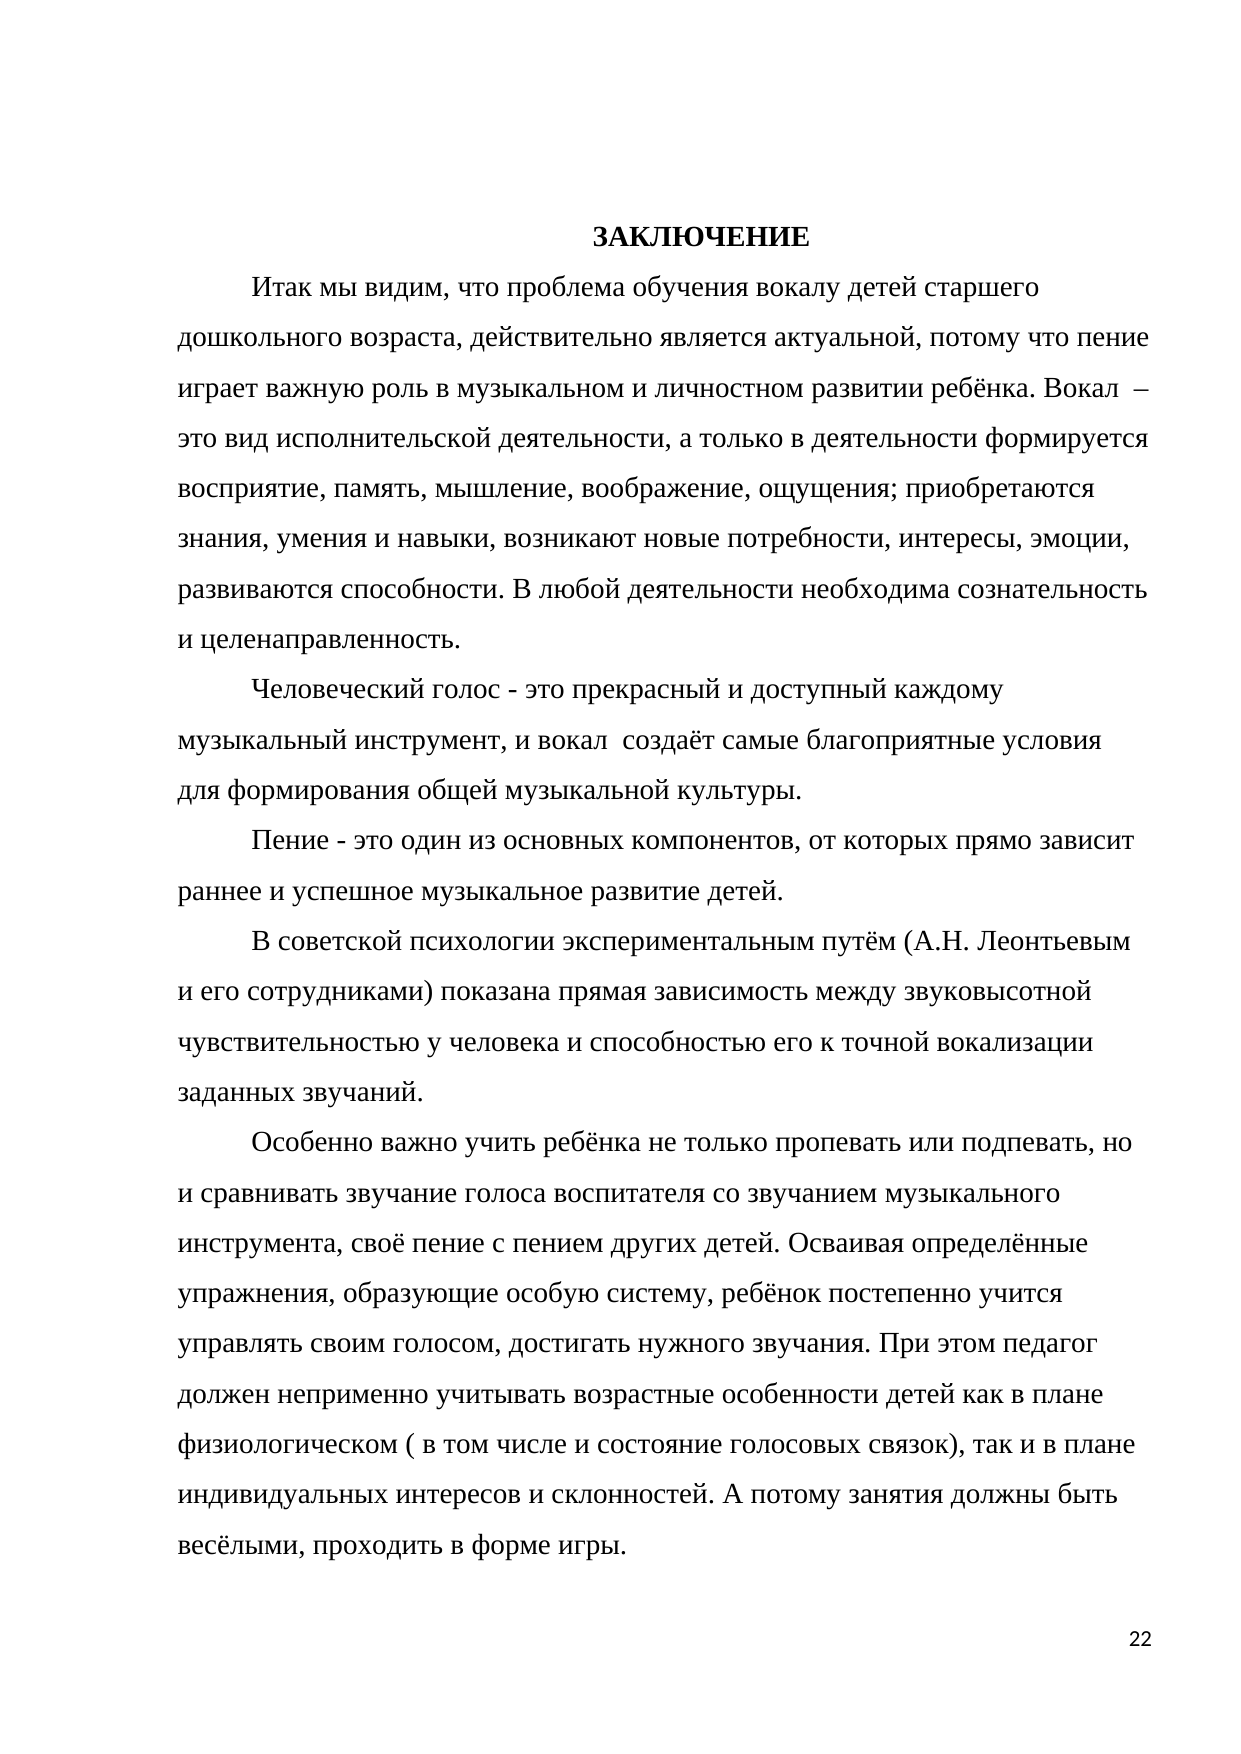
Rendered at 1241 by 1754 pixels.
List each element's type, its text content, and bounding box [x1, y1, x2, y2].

text Итак мы видим, что проблема обучения вокалу детей старшего дошкольного возраста, действительно является актуальной, потому что пение играет важную роль в музыкальном и личностном развитии ребёнка. Вокал – это вид исполнительской деятельности, а только в деятельности формируется восприятие, память, мышление, воображение, ощущения; приобретаются знания, умения и навыки, возникают новые потребности, интересы, эмоции, развиваются способности. В любой деятельности необходима сознательность и целенаправленность. [177, 269, 1152, 655]
text ЗАКЛЮЧЕНИЕ [177, 219, 1152, 252]
text Пение - это один из основных компонентов, от которых прямо зависит раннее и успешное музыкальное развитие детей. [177, 822, 1152, 906]
text Человеческий голос - это прекрасный и доступный каждому музыкальный инструмент, и вокал создаёт самые благоприятные условия для формирования общей музыкальной культуры. [177, 672, 1152, 806]
text Особенно важно учить ребёнка не только пропевать или подпевать, но и сравнивать звучание голоса воспитателя со звучанием музыкального инструмента, своё пение с пением других детей. Осваивая определённые упражнения, образующие особую систему, ребёнок постепенно учится управлять своим голосом, достигать нужного звучания. При этом педагог должен неприменно учитывать возрастные особенности детей как в плане физиологическом ( в том числе и состояние голосовых связок), так и в плане индивидуальных интересов и склонностей. А потому занятия должны быть весёлыми, проходить в форме игры. [177, 1124, 1152, 1560]
text В советской психологии экспериментальным путём (А.Н. Леонтьевым и его сотрудниками) показана прямая зависимость между звуковысотной чувствительностью у человека и способностью его к точной вокализации заданных звучаний. [177, 923, 1152, 1108]
